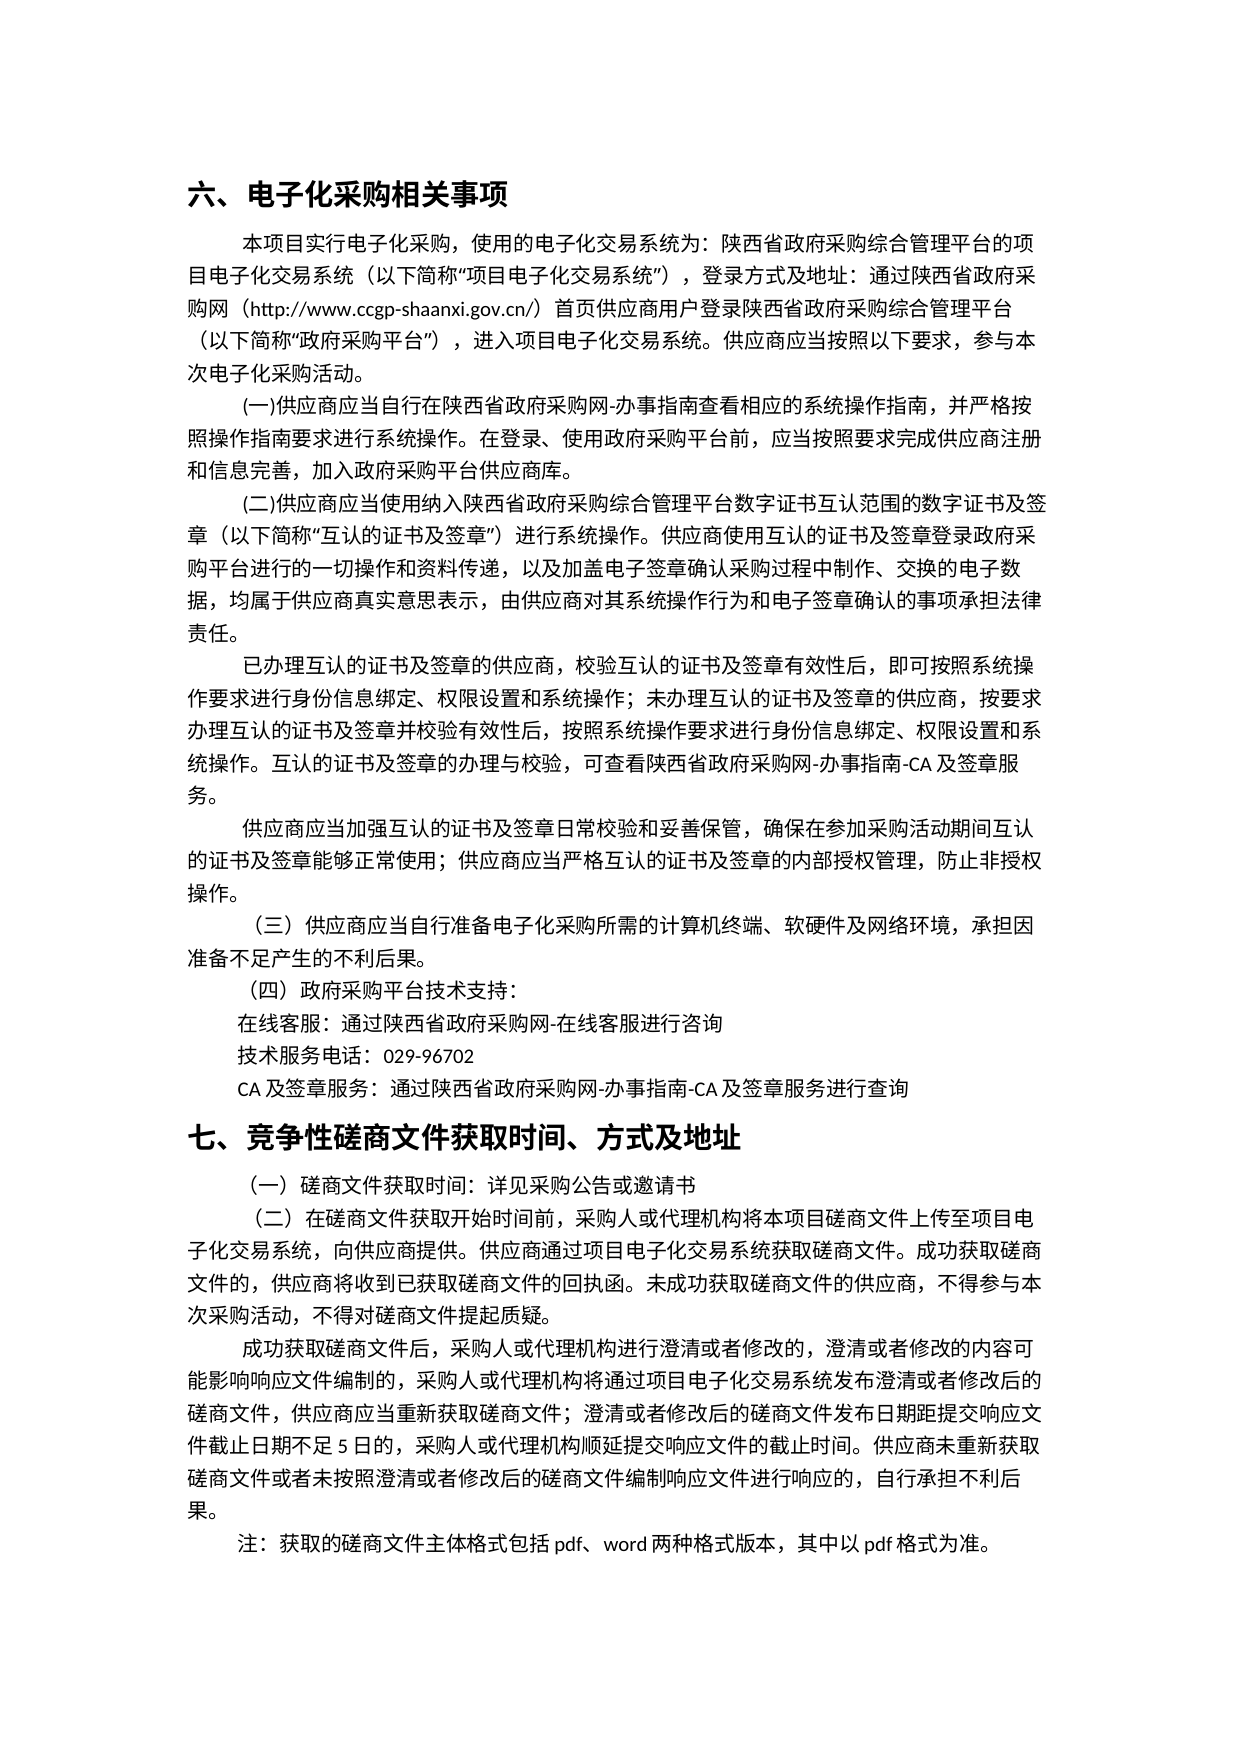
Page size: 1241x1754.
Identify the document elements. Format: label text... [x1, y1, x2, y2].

text （一）磋商文件获取时间：详见采购公告或邀请书 [187, 1169, 1053, 1202]
text 注：获取的磋商文件主体格式包括pdf、word两种格式版本，其中以pdf格式为准。 [187, 1527, 1053, 1559]
text 本项目实行电子化采购，使用的电子化交易系统为：陕西省政府采购综合管理平台的项目电子化交易系统（以下简称“项目电子化交易系统”），登录方式及地址：通过陕西省政府采购网（http://www.ccgp-shaanxi.gov.cn/）首页供应商用户登录陕西省政府采购综合管理平台（以下简称“政府采购平台”），进入项目电子化交易系统。供应商应当按照以下要求，参与本次电子化采购活动。 [187, 227, 1053, 389]
text (二)供应商应当使用纳入陕西省政府采购综合管理平台数字证书互认范围的数字证书及签章（以下简称“互认的证书及签章”）进行系统操作。供应商使用互认的证书及签章登录政府采购平台进行的一切操作和资料传递，以及加盖电子签章确认采购过程中制作、交换的电子数据，均属于供应商真实意思表示，由供应商对其系统操作行为和电子签章确认的事项承担法律责任。 [187, 487, 1053, 649]
text 七、竞争性磋商文件获取时间、方式及地址 [187, 1104, 1053, 1169]
text 成功获取磋商文件后，采购人或代理机构进行澄清或者修改的，澄清或者修改的内容可能影响响应文件编制的，采购人或代理机构将通过项目电子化交易系统发布澄清或者修改后的磋商文件，供应商应当重新获取磋商文件；澄清或者修改后的磋商文件发布日期距提交响应文件截止日期不足5日的，采购人或代理机构顺延提交响应文件的截止时间。供应商未重新获取磋商文件或者未按照澄清或者修改后的磋商文件编制响应文件进行响应的，自行承担不利后果。 [187, 1332, 1053, 1527]
text 供应商应当加强互认的证书及签章日常校验和妥善保管，确保在参加采购活动期间互认的证书及签章能够正常使用；供应商应当严格互认的证书及签章的内部授权管理，防止非授权操作。 [187, 812, 1053, 909]
text （二）在磋商文件获取开始时间前，采购人或代理机构将本项目磋商文件上传至项目电子化交易系统，向供应商提供。供应商通过项目电子化交易系统获取磋商文件。成功获取磋商文件的，供应商将收到已获取磋商文件的回执函。未成功获取磋商文件的供应商，不得参与本次采购活动，不得对磋商文件提起质疑。 [187, 1202, 1053, 1332]
text 技术服务电话：029-96702 [187, 1039, 1053, 1072]
text 六、电子化采购相关事项 [187, 162, 1053, 227]
text 在线客服：通过陕西省政府采购网-在线客服进行咨询 [187, 1007, 1053, 1039]
text （四）政府采购平台技术支持： [187, 974, 1053, 1007]
text CA及签章服务：通过陕西省政府采购网-办事指南-CA及签章服务进行查询 [187, 1072, 1053, 1104]
text （三）供应商应当自行准备电子化采购所需的计算机终端、软硬件及网络环境，承担因准备不足产生的不利后果。 [187, 909, 1053, 974]
text (一)供应商应当自行在陕西省政府采购网-办事指南查看相应的系统操作指南，并严格按照操作指南要求进行系统操作。在登录、使用政府采购平台前，应当按照要求完成供应商注册和信息完善，加入政府采购平台供应商库。 [187, 389, 1053, 487]
text 已办理互认的证书及签章的供应商，校验互认的证书及签章有效性后，即可按照系统操作要求进行身份信息绑定、权限设置和系统操作；未办理互认的证书及签章的供应商，按要求办理互认的证书及签章并校验有效性后，按照系统操作要求进行身份信息绑定、权限设置和系统操作。互认的证书及签章的办理与校验，可查看陕西省政府采购网-办事指南-CA及签章服务。 [187, 649, 1053, 812]
